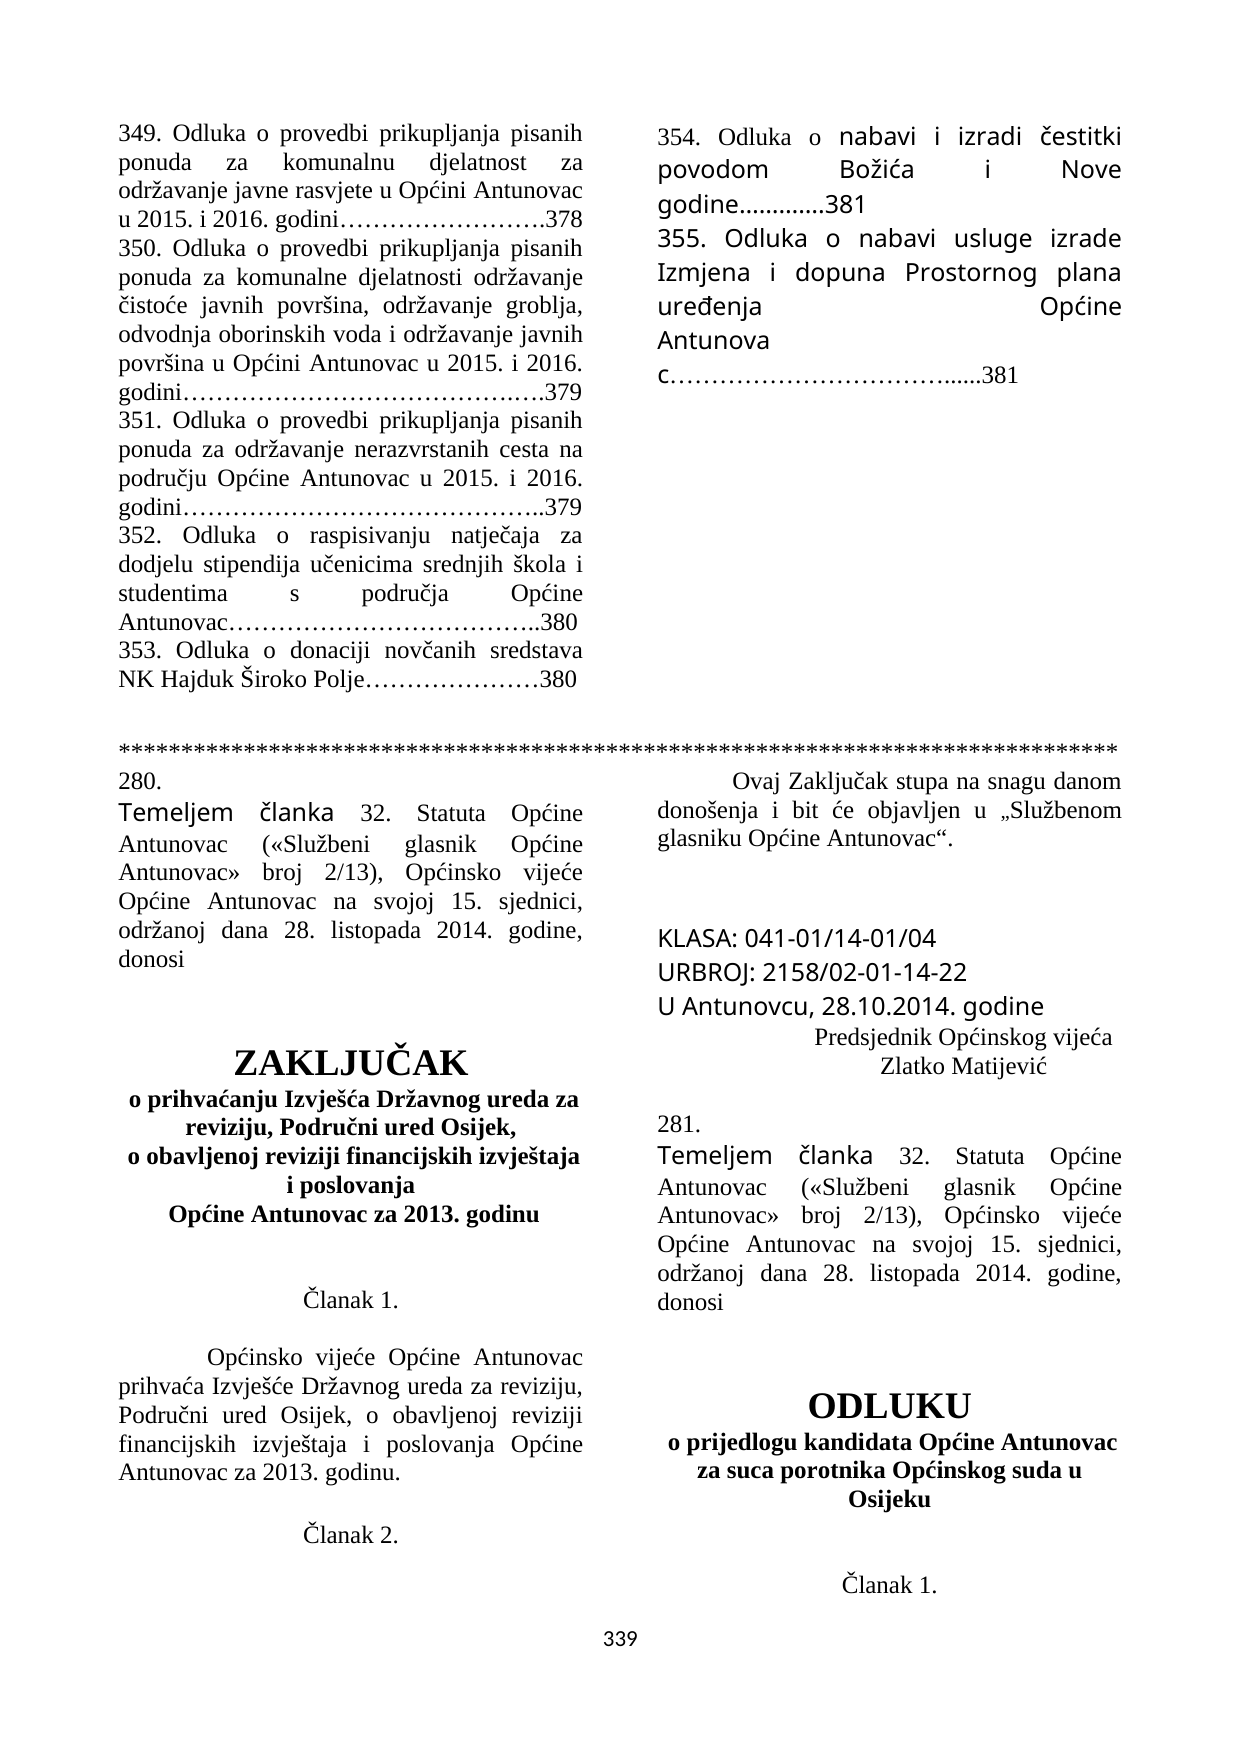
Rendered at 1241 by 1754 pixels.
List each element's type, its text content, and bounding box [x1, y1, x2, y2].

text 354. Odluka o nabavi i izradi čestitki povodom Božića i Nove godine………….381 [657, 118, 1122, 220]
text Temeljem članka 32. Statuta Općine Antunovac («Službeni glasnik Općine Antunovac» broj 2/13), Općinsko vijeće Općine Antunovac na svojoj 15. sjednici, održanoj dana 28. listopada 2014. godine, donosi [657, 1137, 1122, 1315]
text 280. [118, 766, 583, 795]
text za suca porotnika Općinskog suda u Osijeku [657, 1455, 1122, 1513]
text Temeljem članka 32. Statuta Općine Antunovac («Službeni glasnik Općine Antunovac» broj 2/13), Općinsko vijeće Općine Antunovac na svojoj 15. sjednici, održanoj dana 28. listopada 2014. godine, donosi [118, 795, 583, 972]
text KLASA: 041-01/14-01/04 [657, 920, 1122, 954]
text ZAKLJUČAK [118, 1041, 583, 1084]
text Zlatko Matijević [804, 1051, 1122, 1080]
text ODLUKU [657, 1383, 1122, 1427]
text Članak 1. [657, 1570, 1122, 1599]
text 352. Odluka o raspisivanju natječaja za dodjelu stipendija učenicima srednjih škola i studentima s područja Općine Antunovac………………………………..380 [118, 521, 583, 636]
text URBROJ: 2158/02-01-14-22 [657, 954, 1122, 988]
text U Antunovcu, 28.10.2014. godine [657, 988, 1122, 1022]
text 355. Odluka o nabavi usluge izrade Izmjena i dopuna Prostornog plana uređenja Općine Antunovac……………………………......381 [657, 220, 1122, 391]
text Članak 2. [118, 1520, 583, 1549]
text Ovaj Zaključak stupa na snagu danom donošenja i bit će objavljen u „Službenom glasniku Općine Antunovac“. [657, 766, 1122, 852]
text Članak 1. [118, 1285, 583, 1314]
text o prijedlogu kandidata Općine Antunovac [657, 1427, 1122, 1455]
text Općine Antunovac za 2013. godinu [118, 1199, 583, 1227]
text 350. Odluka o provedbi prikupljanja pisanih ponuda za komunalne djelatnosti održavanje čistoće javnih površina, održavanje groblja, odvodnja oborinskih voda i održavanje javnih površina u Općini Antunovac u 2015. i 2016. godini………………………………….….379 [118, 233, 583, 406]
text Predsjednik Općinskog vijeća [804, 1022, 1122, 1051]
text Općinsko vijeće Općine Antunovac prihvaća Izvješće Državnog ureda za reviziju, Područni ured Osijek, o obavljenoj reviziji financijskih izvještaja i poslovanja Općine Antunovac za 2013. godinu. [118, 1342, 583, 1486]
text 353. Odluka o donaciji novčanih sredstava NK Hajduk Široko Polje…………………380 [118, 636, 583, 693]
text 281. [657, 1109, 1122, 1137]
text o obavljenoj reviziji financijskih izvještaja i poslovanja [118, 1141, 583, 1199]
text 351. Odluka o provedbi prikupljanja pisanih ponuda za održavanje nerazvrstanih cesta na području Općine Antunovac u 2015. i 2016. godini……………………………………..379 [118, 406, 583, 521]
text o prihvaćanju Izvješća Državnog ureda za reviziju, Područni ured Osijek, [118, 1084, 583, 1141]
text 349. Odluka o provedbi prikupljanja pisanih ponuda za komunalnu djelatnost za održavanje javne rasvjete u Općini Antunovac u 2015. i 2016. godini…………………….378 [118, 118, 583, 233]
text ******************************************************************************** [118, 737, 1122, 766]
